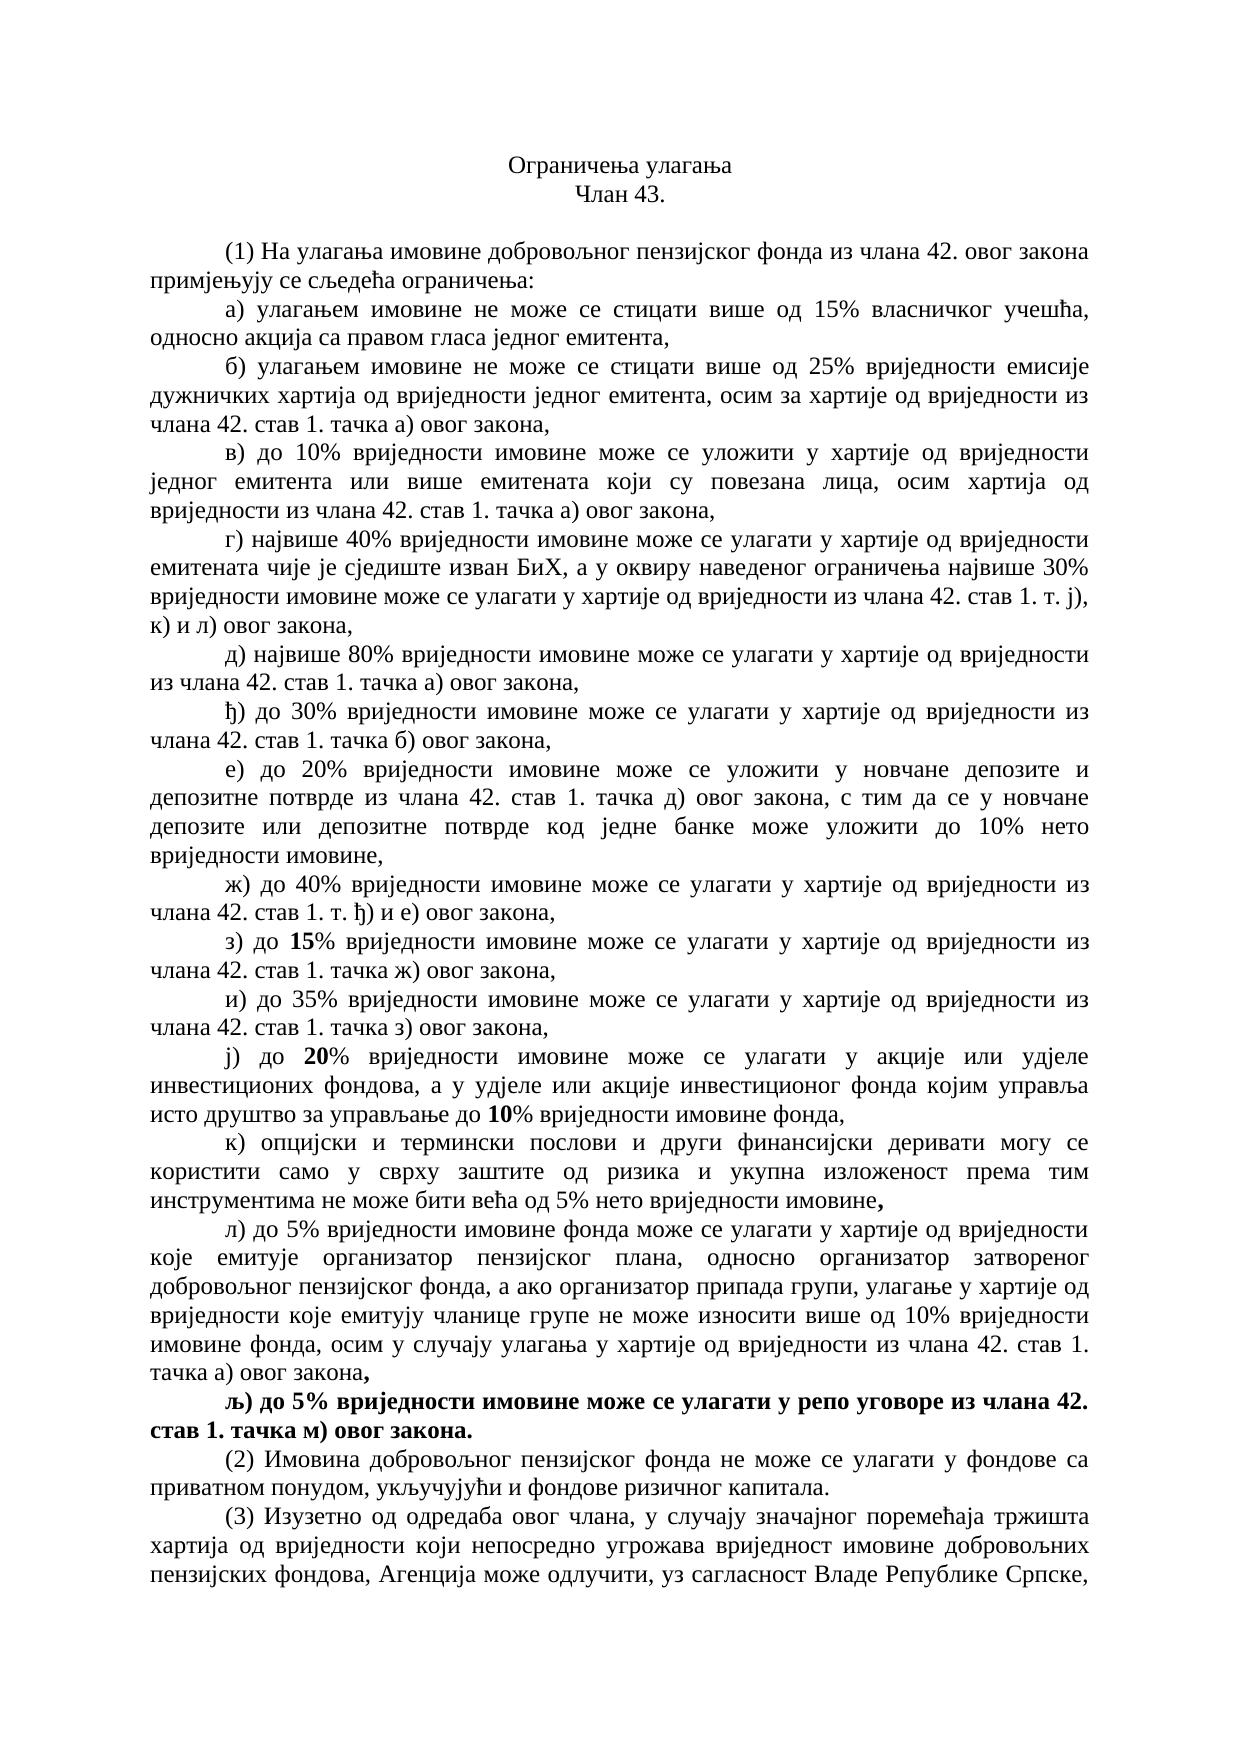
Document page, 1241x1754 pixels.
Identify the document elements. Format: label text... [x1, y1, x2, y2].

text љ) до 5% вриједности имовине може се улагати у репо уговоре из члана 42. став 1. тачка м) овог закона. [150, 1386, 1090, 1444]
text и) до 35% вриједности имовине може се улагати у хартије од вриједности из члана 42. став 1. тачка з) овог закона, [150, 984, 1090, 1041]
text д) највише 80% вриједности имовине може се улагати у хартије од вриједности из члана 42. став 1. тачка а) овог закона, [150, 639, 1090, 696]
text Ограничења улагања [150, 150, 1090, 179]
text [150, 1501, 1090, 1587]
text (2) Имовина добровољног пензијског фонда не може се улагати у фондове са приватном понудом, укључујући и фондове ризичног капитала. [150, 1444, 1090, 1501]
text ж) до 40% вриједности имовине може се улагати у хартије од вриједности из члана 42. став 1. т. ђ) и е) овог закона, [150, 869, 1090, 926]
text а) улагањем имовине не може се стицати више од 15% власничког учешћа, односно акција са правом гласа једног емитента, [150, 294, 1090, 351]
text Члан 43. [150, 179, 1090, 207]
text е) до 20% вриједности имовине може се уложити у новчане депозите и депозитне потврде из члана 42. став 1. тачка д) овог закона, с тим да се у новчане депозите или депозитне потврде код једне банке може уложити до 10% нето вриједности имовине, [150, 754, 1090, 869]
text ђ) до 30% вриједности имовине може се улагати у хартије од вриједности из члана 42. став 1. тачка б) овог закона, [150, 696, 1090, 754]
text б) улагањем имовине не може се стицати више од 25% вриједности емисије дужничких хартија од вриједности једног емитента, осим за хартије од вриједности из члана 42. став 1. тачка а) овог закона, [150, 351, 1090, 437]
text к) опцијски и термински послови и други финансијски деривати могу се користити само у сврху заштите од ризика и укупна изложеност према тим инструментима не може бити већа од 5% нето вриједности имовине, [150, 1127, 1090, 1214]
text ј) до 20% вриједности имовине може се улагати у акције или удјеле инвестиционих фондова, а у удјеле или акције инвестиционог фонда којим управља исто друштво за управљање до 10% вриједности имовине фонда, [150, 1041, 1090, 1127]
text в) до 10% вриједности имовине може се уложити у хартије од вриједности једног емитента или више емитената који су повезана лица, осим хартија од вриједности из члана 42. став 1. тачка а) овог закона, [150, 437, 1090, 524]
text (1) На улагања имовине добровољног пензијског фонда из члана 42. овог закона примјењују се сљедећа ограничења: [150, 236, 1090, 294]
text г) највише 40% вриједности имовине може се улагати у хартије од вриједности емитената чије је сједиште изван БиХ, а у оквиру наведеног ограничења највише 30% вриједности имовине може се улагати у хартије од вриједности из члана 42. став 1. т. ј), к) и л) овог закона, [150, 524, 1090, 639]
text з) до 15% вриједности имовине може се улагати у хартије од вриједности из члана 42. став 1. тачка ж) овог закона, [150, 926, 1090, 984]
text л) до 5% вриједности имовине фонда може се улагати у хартије од вриједности које емитује организатор пензијског плана, односно организатор затвореног добровољног пензијског фонда, а ако организатор припада групи, улагање у хартије од вриједности које емитују чланице групе не може износити више од 10% вриједности имовине фонда, осим у случају улагања у хартије од вриједности из члана 42. став 1. тачка а) овог закона, [150, 1214, 1090, 1386]
